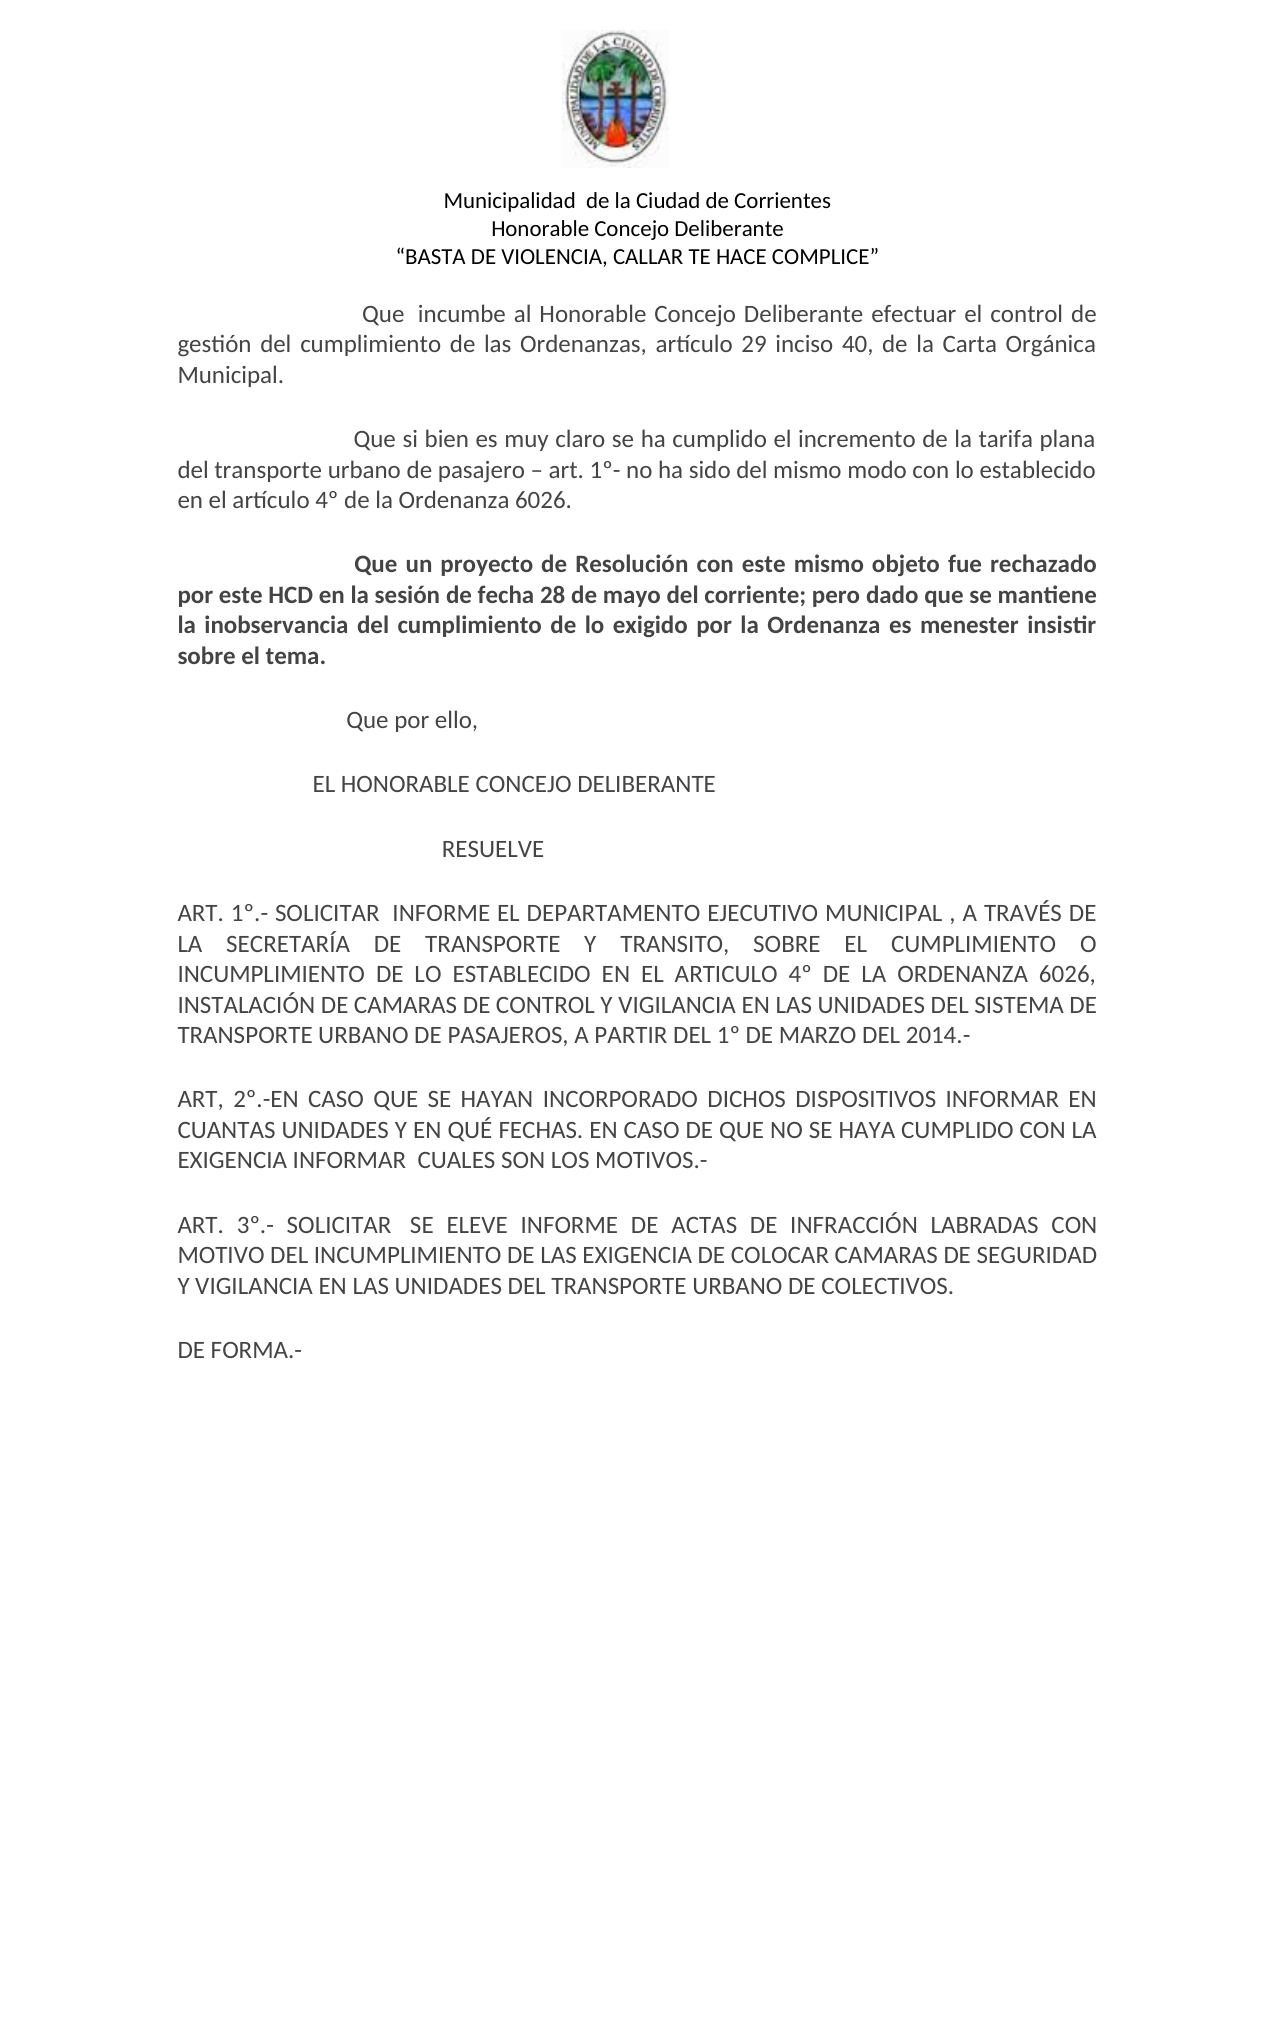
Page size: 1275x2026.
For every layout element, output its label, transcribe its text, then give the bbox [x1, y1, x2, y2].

text DE FORMA.- [177, 1334, 1098, 1365]
text ART. 3º.- SOLICITAR SE ELEVE INFORME DE ACTAS DE INFRACCIÓN LABRADAS CON MOTIVO DEL INCUMPLIMIENTO DE LAS EXIGENCIA DE COLOCAR CAMARAS DE SEGURIDAD Y VIGILANCIA EN LAS UNIDADES DEL TRANSPORTE URBANO DE COLECTIVOS. [177, 1209, 1098, 1300]
text Que incumbe al Honorable Concejo Deliberante efectuar el control de gestión del cumplimiento de las Ordenanzas, artículo 29 inciso 40, de la Carta Orgánica Municipal. [177, 298, 1098, 389]
picture [561, 30, 669, 168]
text Que si bien es muy claro se ha cumplido el incremento de la tarifa plana del transporte urbano de pasajero – art. 1º- no ha sido del mismo modo con lo establecido en el artículo 4º de la Ordenanza 6026. [177, 423, 1098, 515]
text ART. 1º.- SOLICITAR INFORME EL DEPARTAMENTO EJECUTIVO MUNICIPAL , A TRAVÉS DE LA SECRETARÍA DE TRANSPORTE Y TRANSITO, SOBRE EL CUMPLIMIENTO O INCUMPLIMIENTO DE LO ESTABLECIDO EN EL ARTICULO 4º DE LA ORDENANZA 6026, INSTALACIÓN DE CAMARAS DE CONTROL Y VIGILANCIA EN LAS UNIDADES DEL SISTEMA DE TRANSPORTE URBANO DE PASAJEROS, A PARTIR DEL 1º DE MARZO DEL 2014.- [177, 897, 1098, 1050]
text Que por ello, [177, 704, 1098, 735]
text EL HONORABLE CONCEJO DELIBERANTE [177, 769, 1098, 799]
text ART, 2º.-EN CASO QUE SE HAYAN INCORPORADO DICHOS DISPOSITIVOS INFORMAR EN CUANTAS UNIDADES Y EN QUÉ FECHAS. EN CASO DE QUE NO SE HAYA CUMPLIDO CON LA EXIGENCIA INFORMAR CUALES SON LOS MOTIVOS.- [177, 1083, 1098, 1175]
text Que un proyecto de Resolución con este mismo objeto fue rechazado por este HCD en la sesión de fecha 28 de mayo del corriente; pero dado que se mantiene la inobservancia del cumplimiento de lo exigido por la Ordenanza es menester insistir sobre el tema. [177, 548, 1098, 671]
text RESUELVE [177, 833, 1098, 863]
